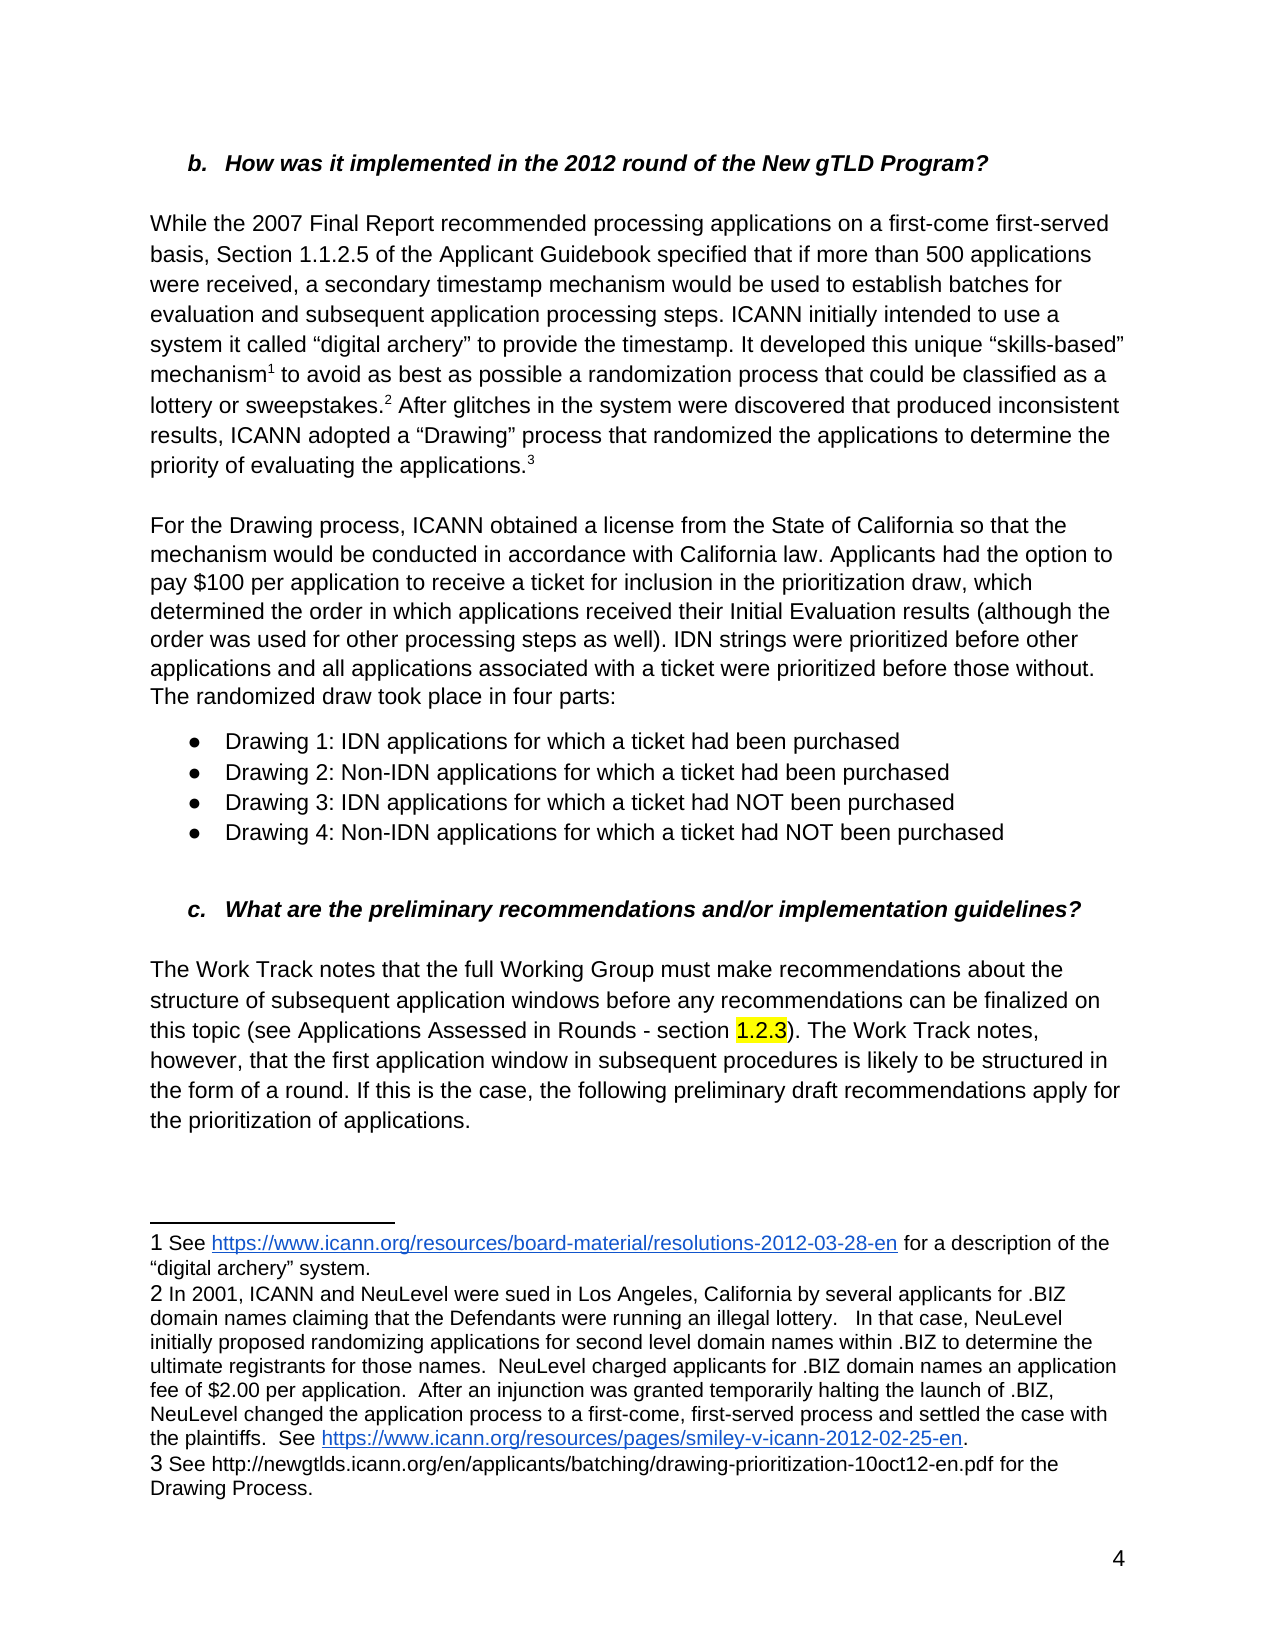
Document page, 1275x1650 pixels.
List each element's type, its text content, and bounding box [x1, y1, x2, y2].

list What are the preliminary recommendations and/or implementation guidelines? [187, 896, 1125, 922]
list Drawing 3: IDN applications for which a ticket had NOT been purchased [187, 789, 1125, 815]
list Drawing 1: IDN applications for which a ticket had been purchased [187, 728, 1125, 754]
text The Work Track notes that the full Working Group must make recommendations about the structure of subsequent application windows before any recommendations can be finalized on this topic (see Applications Assessed in Rounds - section 1.2.3). The Work Track notes, however, that the first application window in subsequent procedures is likely to be structured in the form of a round. If this is the case, the following preliminary draft recommendations apply for the prioritization of applications. [150, 956, 1125, 1134]
text While the 2007 Final Report recommended processing applications on a first-come first-served basis, Section 1.1.2.5 of the Applicant Guidebook specified that if more than 500 applications were received, a secondary timestamp mechanism would be used to establish batches for evaluation and subsequent application processing steps. ICANN initially intended to use a system it called “digital archery” to provide the timestamp. It developed this unique “skills-based” mechanism to avoid as best as possible a randomization process that could be classified as a lottery or sweepstakes. After glitches in the system were discovered that produced inconsistent results, ICANN adopted a “Drawing” process that randomized the applications to determine the priority of evaluating the applications. [150, 210, 1125, 478]
list Drawing 2: Non-IDN applications for which a ticket had been purchased [187, 758, 1125, 785]
text For the Drawing process, ICANN obtained a license from the State of California so that the mechanism would be conducted in accordance with California law. Applicants had the option to pay $100 per application to receive a ticket for inclusion in the prioritization draw, which determined the order in which applications received their Initial Evaluation results (although the order was used for other processing steps as well). IDN strings were prioritized before other applications and all applications associated with a ticket were prioritized before those without. The randomized draw took place in four parts: [150, 512, 1125, 709]
list Drawing 4: Non-IDN applications for which a ticket had NOT been purchased [187, 819, 1125, 845]
list How was it implemented in the 2012 round of the New gTLD Program? [187, 150, 1125, 176]
